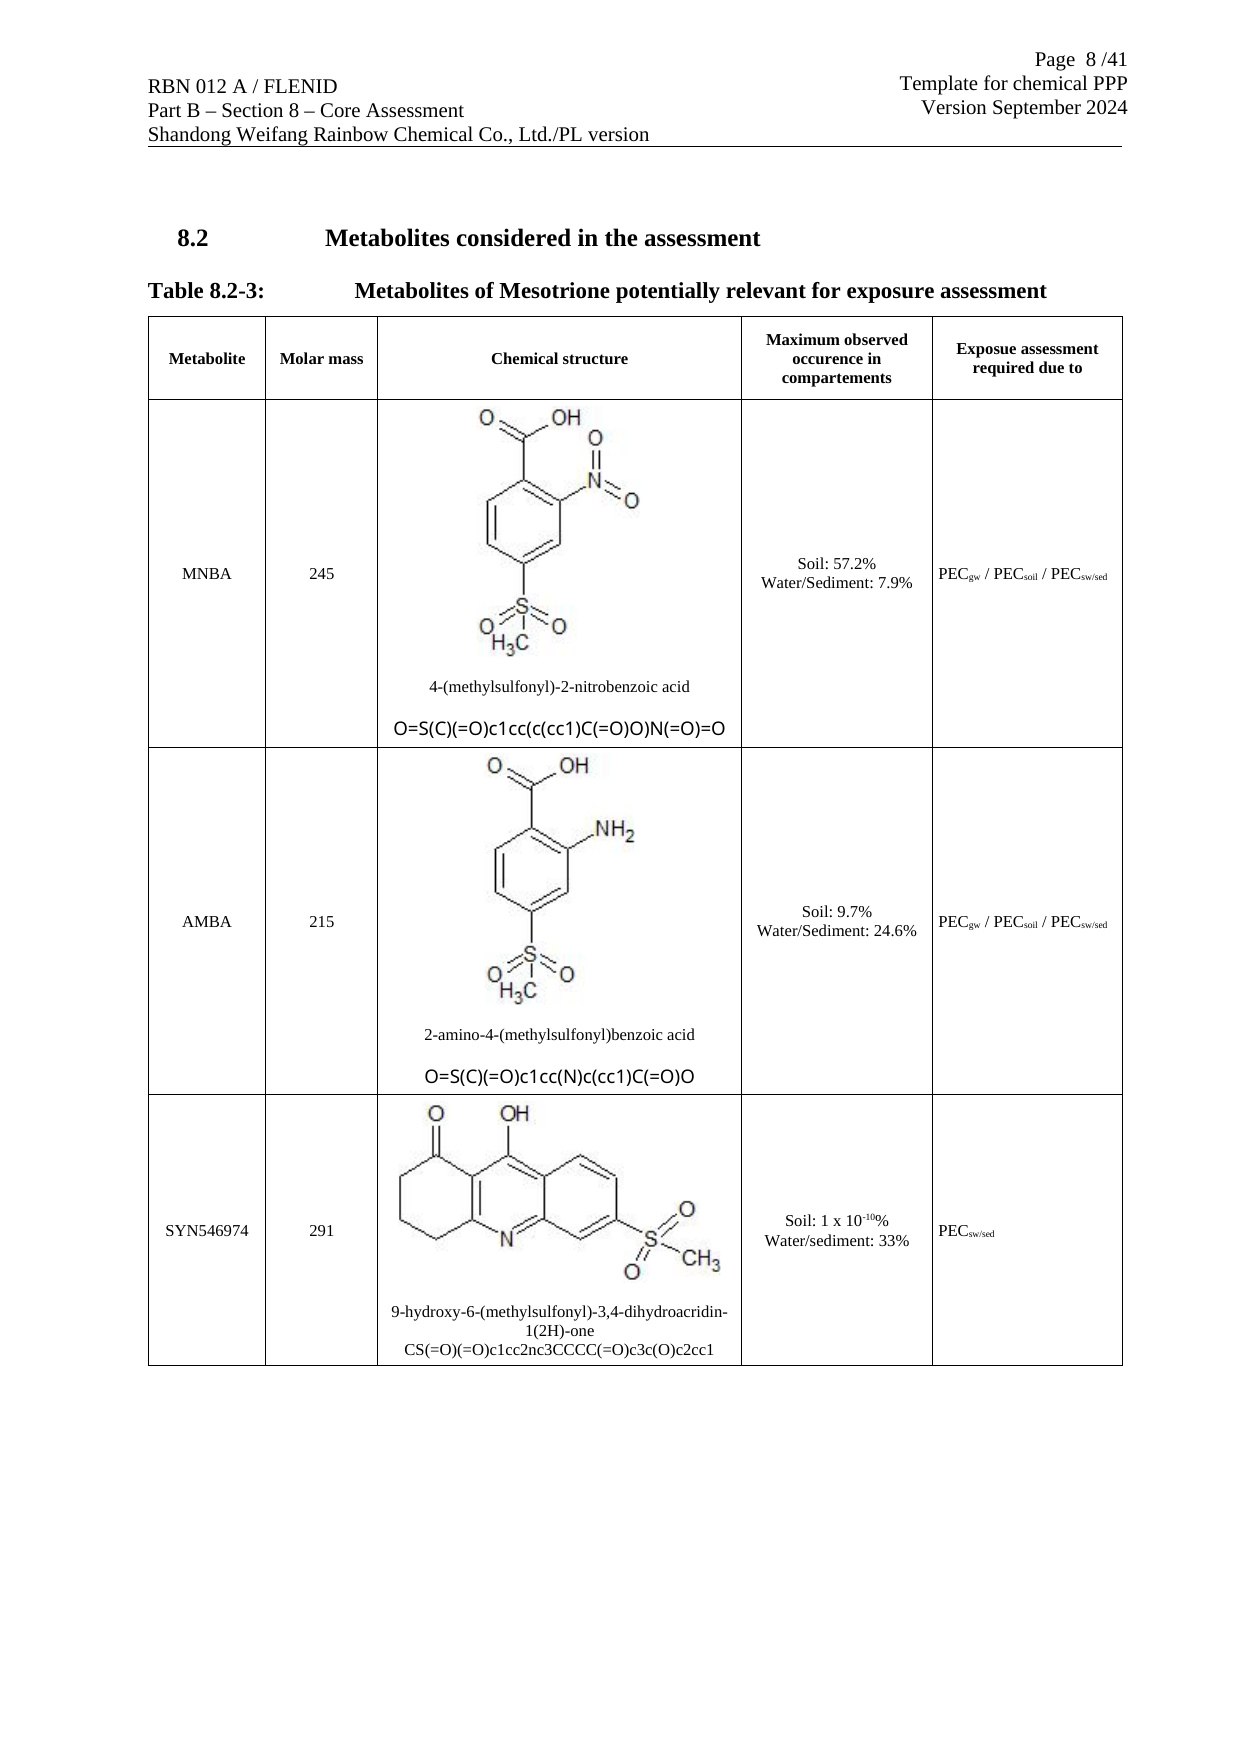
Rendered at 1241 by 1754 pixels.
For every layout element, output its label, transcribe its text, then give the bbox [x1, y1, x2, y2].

table_cell 215 [266, 748, 377, 1094]
picture [484, 753, 635, 1006]
table_header Exposue assessment required due to [933, 317, 1122, 399]
picture [476, 406, 643, 658]
table_cell PECgw / PECsoil / PECsw/sed [933, 748, 1122, 1094]
table_header Chemical structure [378, 317, 741, 399]
table_cell 2-amino-4-(methylsulfonyl)benzoic acid O=S(C)(=O)c1cc(N)c(cc1)C(=O)O [378, 748, 741, 1094]
table_cell 4-(methylsulfonyl)-2-nitrobenzoic acid O=S(C)(=O)c1cc(c(cc1)C(=O)O)N(=O)=O [378, 400, 741, 747]
subtitle Metabolites considered in the assessment [177, 223, 1122, 252]
table_cell Soil: 9.7% Water/Sediment: 24.6% [742, 748, 932, 1094]
table_cell MNBA [149, 400, 265, 747]
table_cell PECgw / PECsoil / PECsw/sed [933, 400, 1122, 747]
picture [398, 1101, 721, 1283]
table_cell 245 [266, 400, 377, 747]
table_header Molar mass [266, 317, 377, 399]
table_cell Soil: 57.2% Water/Sediment: 7.9% [742, 400, 932, 747]
table_cell 291 [266, 1095, 377, 1365]
table_header Maximum observed occurence in compartements [742, 317, 932, 399]
table_cell Soil: 1 x 10-10% Water/sediment: 33% [742, 1095, 932, 1365]
table_cell 9-hydroxy-6-(methylsulfonyl)-3,4-dihydroacridin- 1(2H)-one CS(=O)(=O)c1cc2nc3CCCC(=O)c3c(O)c2cc1 [378, 1095, 741, 1365]
table_cell AMBA [149, 748, 265, 1094]
table_header Metabolite [149, 317, 265, 399]
table_cell PECsw/sed [933, 1095, 1122, 1365]
table_cell SYN546974 [149, 1095, 265, 1365]
